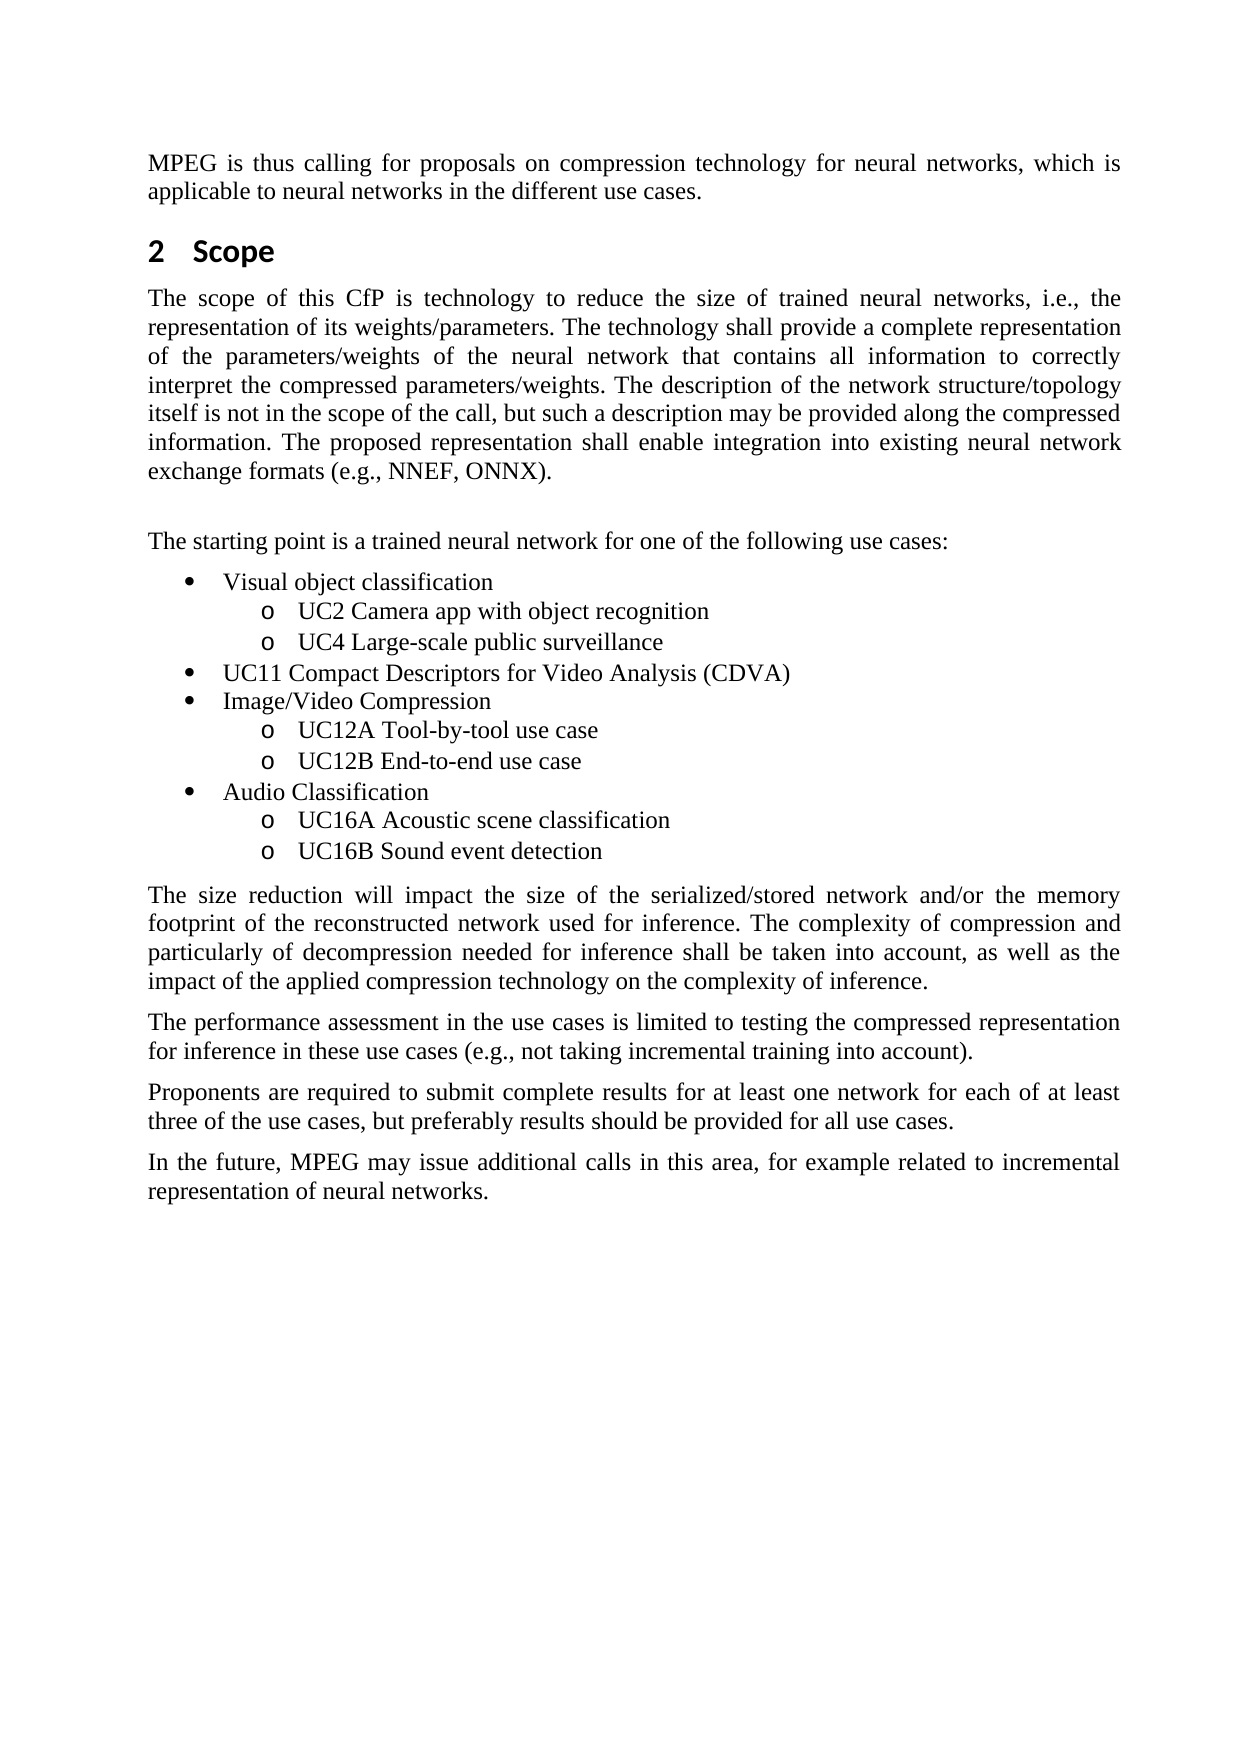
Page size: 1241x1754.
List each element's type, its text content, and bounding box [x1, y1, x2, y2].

list UC12A Tool-by-tool use case [260, 715, 1122, 746]
text In the future, MPEG may issue additional calls in this area, for example related to incremental representation of neural networks. [148, 1147, 1122, 1205]
text MPEG is thus calling for proposals on compression technology for neural networks, which is applicable to neural networks in the different use cases. [148, 148, 1122, 205]
text The performance assessment in the use cases is limited to testing the compressed representation for inference in these use cases (e.g., not taking incremental training into account). [148, 1007, 1122, 1065]
text The size reduction will impact the size of the serialized/stored network and/or the memory footprint of the reconstructed network used for inference. The complexity of compression and particularly of decompression needed for inference shall be taken into account, as well as the impact of the applied compression technology on the complexity of inference. [148, 880, 1122, 995]
list UC11 Compact Descriptors for Video Analysis (CDVA) [185, 658, 1122, 686]
list UC4 Large-scale public surveillance [260, 627, 1122, 658]
text The starting point is a trained neural network for one of the following use cases: [148, 526, 1122, 555]
list Visual object classification [185, 567, 1122, 596]
list Image/Video Compression [185, 686, 1122, 715]
text Proponents are required to submit complete results for at least one network for each of at least three of the use cases, but preferably results should be provided for all use cases. [148, 1077, 1122, 1135]
list Audio Classification [185, 777, 1122, 806]
list UC2 Camera app with object recognition [260, 596, 1122, 627]
list UC12B End-to-end use case [260, 746, 1122, 777]
subtitle Scope [148, 230, 1122, 271]
list UC16A Acoustic scene classification [260, 806, 1122, 836]
text The scope of this CfP is technology to reduce the size of trained neural networks, i.e., the representation of its weights/parameters. The technology shall provide a complete representation of the parameters/weights of the neural network that contains all information to correctly interpret the compressed parameters/weights. The description of the network structure/topology itself is not in the scope of the call, but such a description may be provided along the compressed information. The proposed representation shall enable integration into existing neural network exchange formats (e.g., NNEF, ONNX). [148, 283, 1122, 485]
list UC16B Sound event detection [260, 836, 1122, 867]
